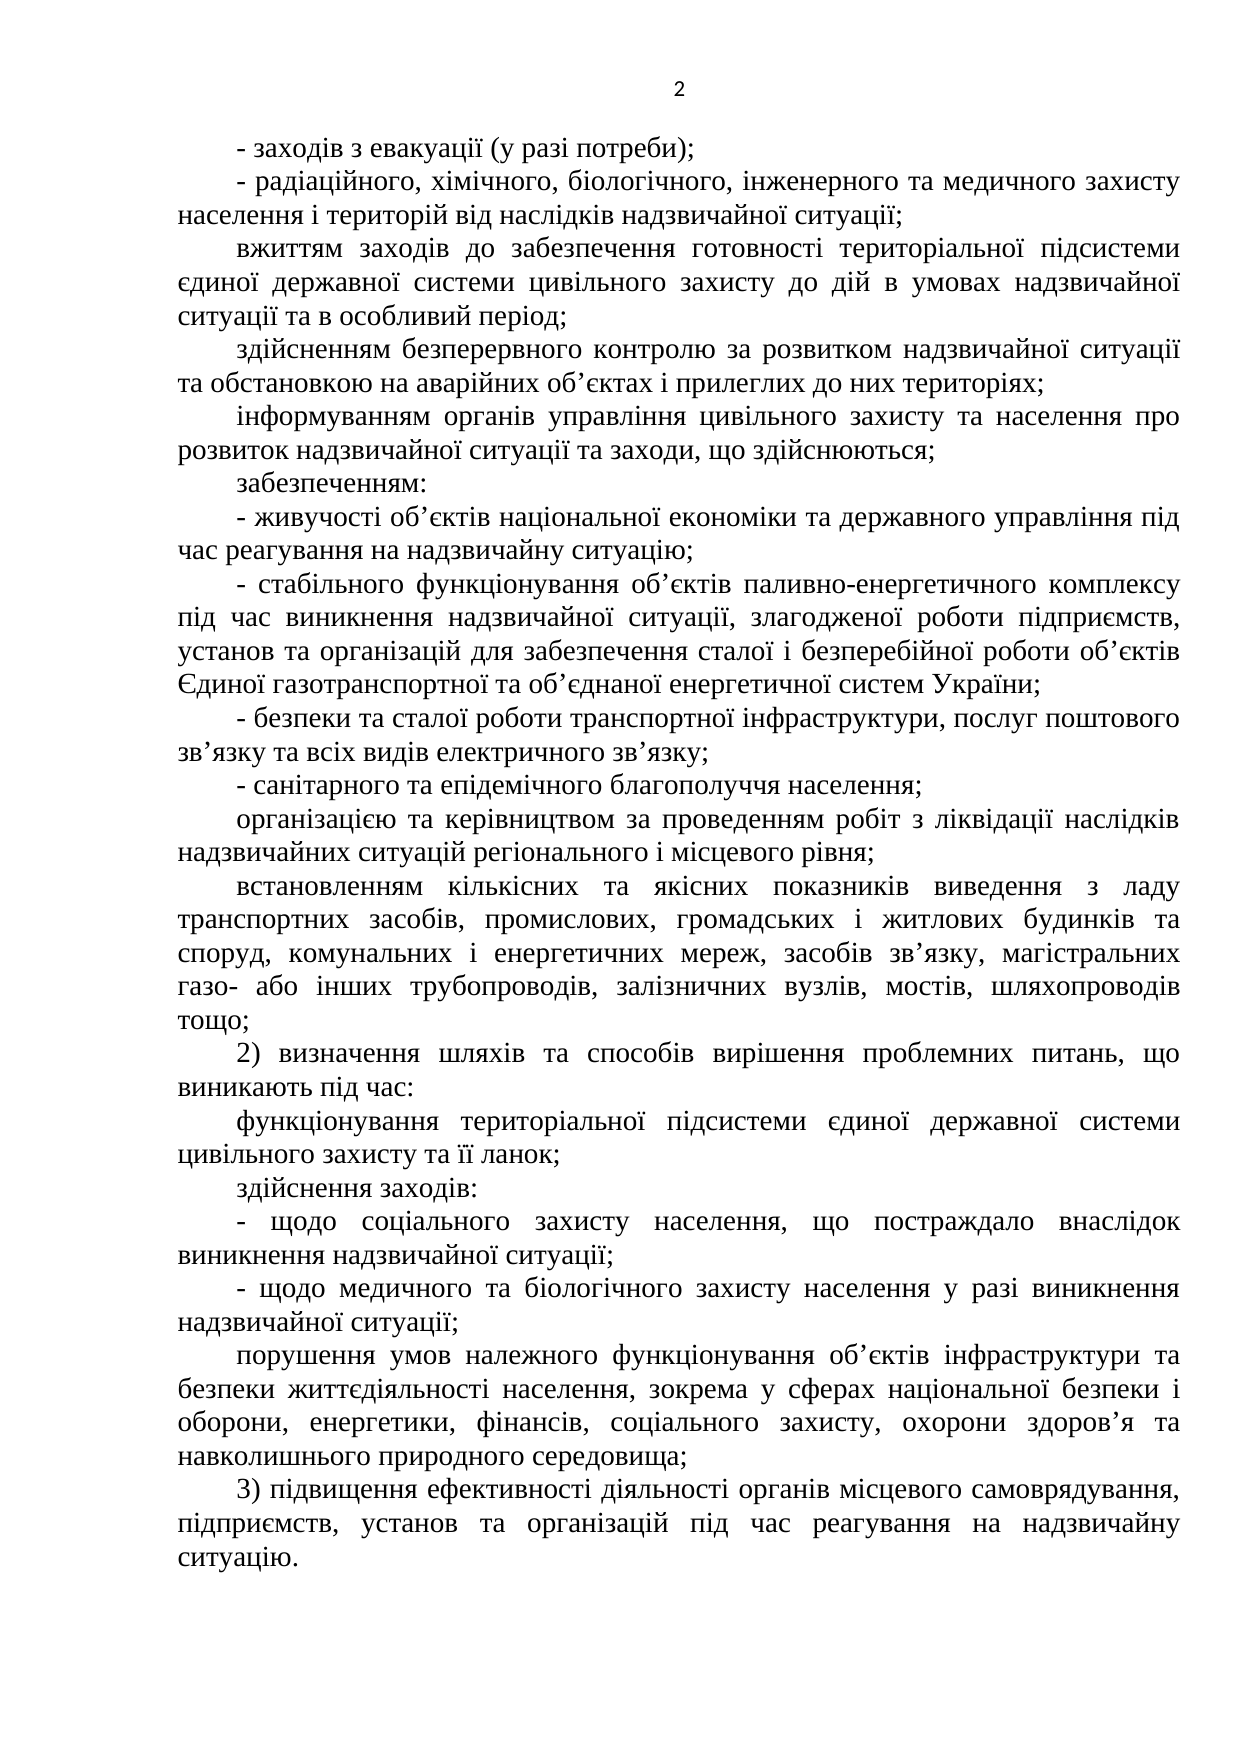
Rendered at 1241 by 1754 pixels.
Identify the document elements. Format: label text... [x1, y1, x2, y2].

text 2) визначення шляхів та способів вирішення проблемних питань, що виникають під час: [177, 1036, 1181, 1103]
text порушення умов належного функціонування об’єктів інфраструктури та безпеки життєдіяльності населення, зокрема у сферах національної безпеки і оборони, енергетики, фінансів, соціального захисту, охорони здоров’я та навколишнього природного середовища; [177, 1337, 1181, 1472]
text - щодо медичного та біологічного захисту населення у разі виникнення надзвичайної ситуації; [177, 1270, 1181, 1337]
text 3) підвищення ефективності діяльності органів місцевого самоврядування, підприємств, установ та організацій під час реагування на надзвичайну ситуацію. [177, 1472, 1181, 1572]
text - щодо соціального захисту населення, що постраждало внаслідок виникнення надзвичайної ситуації; [177, 1203, 1181, 1270]
text - радіаційного, хімічного, біологічного, інженерного та медичного захисту населення і територій від наслідків надзвичайної ситуації; [177, 163, 1181, 231]
text - стабільного функціонування об’єктів паливно-енергетичного комплексу під час виникнення надзвичайної ситуації, злагодженої роботи підприємств, установ та організацій для забезпечення сталої і безперебійної роботи об’єктів Єдиної газотранспортної та об’єднаної енергетичної систем України; [177, 566, 1181, 700]
text здійсненням безперервного контролю за розвитком надзвичайної ситуації та обстановкою на аварійних об’єктах і прилеглих до них територіях; [177, 331, 1181, 398]
text - заходів з евакуації (у разі потреби); [177, 130, 1181, 163]
text інформуванням органів управління цивільного захисту та населення про розвиток надзвичайної ситуації та заходи, що здійснюються; [177, 398, 1181, 465]
text - живучості об’єктів національної економіки та державного управління під час реагування на надзвичайну ситуацію; [177, 499, 1181, 566]
text встановленням кількісних та якісних показників виведення з ладу транспортних засобів, промислових, громадських і житлових будинків та споруд, комунальних і енергетичних мереж, засобів зв’язку, магістральних газо- або інших трубопроводів, залізничних вузлів, мостів, шляхопроводів тощо; [177, 868, 1181, 1036]
text здійснення заходів: [177, 1170, 1181, 1203]
text - безпеки та сталої роботи транспортної інфраструктури, послуг поштового зв’язку та всіх видів електричного зв’язку; [177, 700, 1181, 767]
text вжиттям заходів до забезпечення готовності територіальної підсистеми єдиної державної системи цивільного захисту до дій в умовах надзвичайної ситуації та в особливий період; [177, 231, 1181, 331]
text забезпеченням: [177, 465, 1181, 499]
text організацією та керівництвом за проведенням робіт з ліквідації наслідків надзвичайних ситуацій регіонального і місцевого рівня; [177, 801, 1181, 868]
text функціонування територіальної підсистеми єдиної державної системи цивільного захисту та її ланок; [177, 1103, 1181, 1170]
text - санітарного та епідемічного благополуччя населення; [177, 767, 1181, 801]
